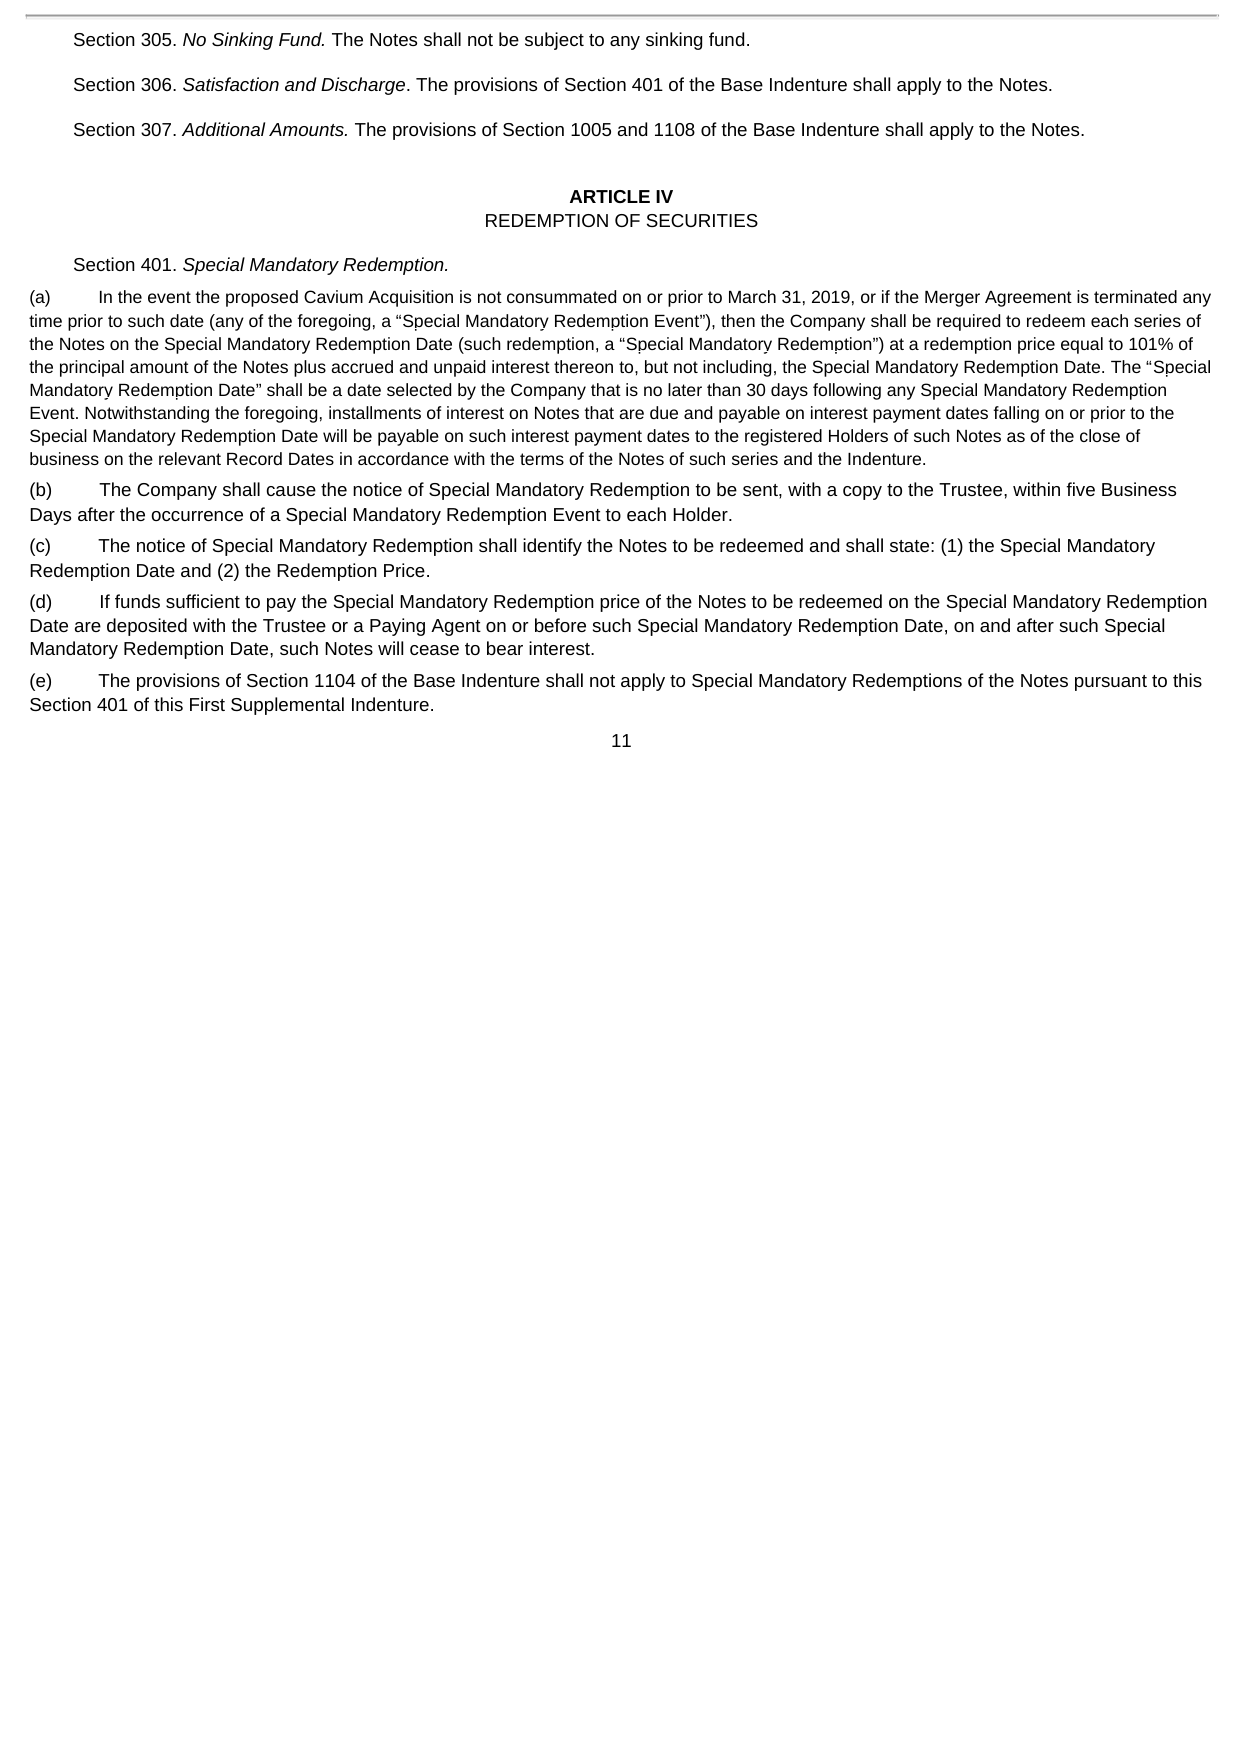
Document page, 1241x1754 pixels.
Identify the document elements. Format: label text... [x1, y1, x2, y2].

list The provisions of Section 1104 of the Base Indenture shall not apply to Special Mandatory Redemptions of the Notes pursuant to this Section 401 of this First Supplemental Indenture. [29, 669, 1213, 716]
list The Company shall cause the notice of Special Mandatory Redemption to be sent, with a copy to the Trustee, within five Business Days after the occurrence of a Special Mandatory Redemption Event to each Holder. [29, 479, 1213, 525]
picture [23, 14, 1220, 21]
list The notice of Special Mandatory Redemption shall identify the Notes to be redeemed and shall state: (1) the Special Mandatory Redemption Date and (2) the Redemption Price. [29, 535, 1213, 581]
text Section 306. Satisfaction and Discharge. The provisions of Section 401 of the Base Indenture shall apply to the Notes. [73, 73, 1213, 95]
text Section 305. No Sinking Fund. The Notes shall not be subject to any sinking fund. [73, 28, 1213, 50]
text REDEMPTION OF SECURITIES [29, 210, 1213, 232]
list In the event the proposed Cavium Acquisition is not consummated on or prior to March 31, 2019, or if the Merger Agreement is terminated any time prior to such date (any of the foregoing, a “Special Mandatory Redemption Event”), then the Company shall be required to redeem each series of the Notes on the Special Mandatory Redemption Date (such redemption, a “Special Mandatory Redemption”) at a redemption price equal to 101% of the principal amount of the Notes plus accrued and unpaid interest thereon to, but not including, the Special Mandatory Redemption Date. The “Special Mandatory Redemption Date” shall be a date selected by the Company that is no later than 30 days following any Special Mandatory Redemption Event. Notwithstanding the foregoing, installments of interest on Notes that are due and payable on interest payment dates falling on or prior to the Special Mandatory Redemption Date will be payable on such interest payment dates to the registered Holders of such Notes as of the close of business on the relevant Record Dates in accordance with the terms of the Notes of such series and the Indenture. [29, 287, 1213, 469]
text 11 [29, 730, 1213, 751]
text Section 307. Additional Amounts. The provisions of Section 1005 and 1108 of the Base Indenture shall apply to the Notes. [73, 118, 1213, 140]
text ARTICLE IV [29, 186, 1213, 207]
list If funds sufficient to pay the Special Mandatory Redemption price of the Notes to be redeemed on the Special Mandatory Redemption Date are deposited with the Trustee or a Paying Agent on or before such Special Mandatory Redemption Date, on and after such Special Mandatory Redemption Date, such Notes will cease to bear interest. [29, 591, 1213, 660]
text Section 401. Special Mandatory Redemption. [73, 253, 1213, 275]
